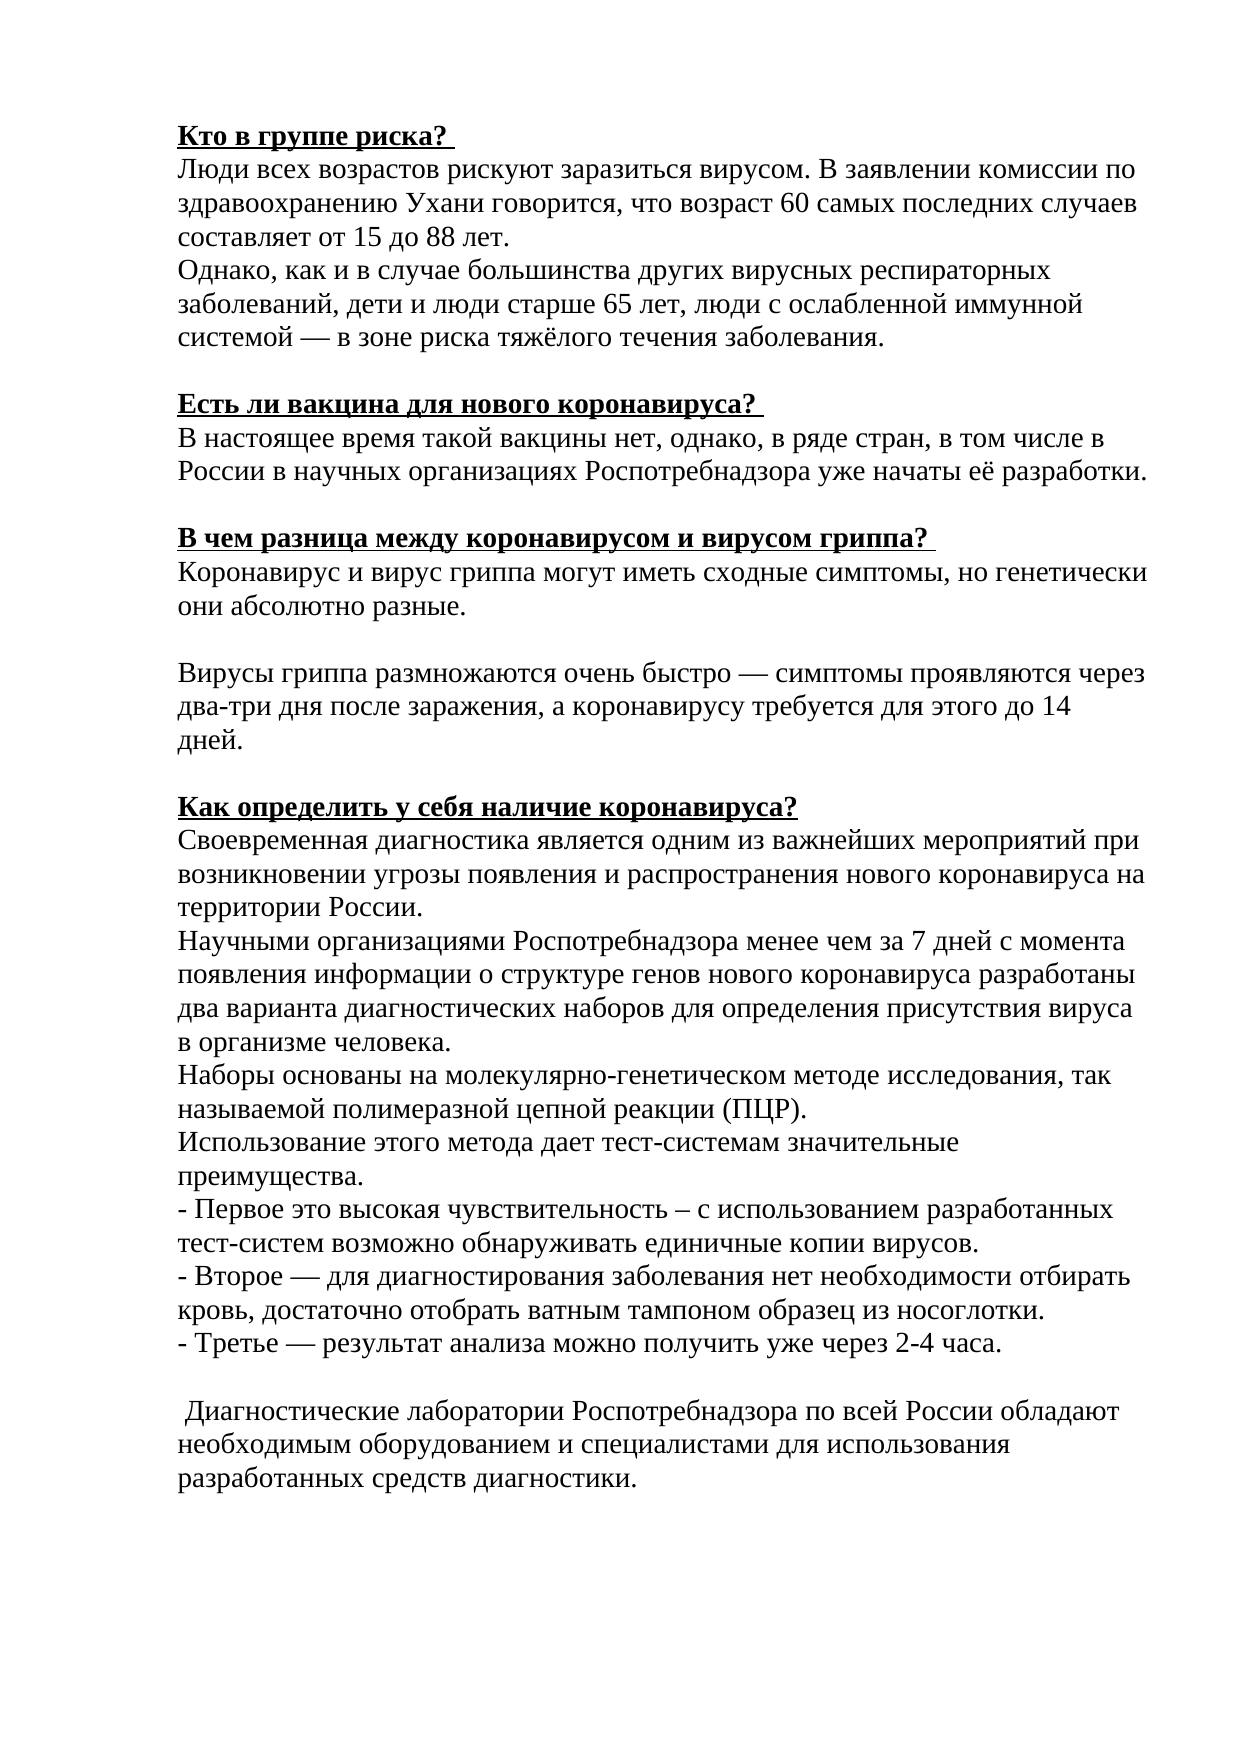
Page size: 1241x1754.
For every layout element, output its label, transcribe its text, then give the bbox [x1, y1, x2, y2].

text - Третье — результат анализа можно получить уже через 2-4 часа. [177, 1326, 1152, 1359]
text - Второе — для диагностирования заболевания нет необходимости отбирать кровь, достаточно отобрать ватным тампоном образец из носоглотки. [177, 1258, 1152, 1326]
text Использование этого метода дает тест-системам значительные преимущества. [177, 1124, 1152, 1191]
text Научными организациями Роспотребнадзора менее чем за 7 дней с момента появления информации о структуре генов нового коронавируса разработаны два варианта диагностических наборов для определения присутствия вируса в организме человека. [177, 923, 1152, 1057]
text Есть ли вакцина для нового коронавируса? В настоящее время такой вакцины нет, однако, в ряде стран, в том числе в России в научных организациях Роспотребнадзора уже начаты её разработки. [177, 386, 1152, 487]
text Вирусы гриппа размножаются очень быстро — симптомы проявляются через два-три дня после заражения, а коронавирусу требуется для этого до 14 дней. [177, 621, 1152, 755]
text Своевременная диагностика является одним из важнейших мероприятий при возникновении угрозы появления и распространения нового коронавируса на территории России. [177, 822, 1152, 923]
text Кто в группе риска? Люди всех возрастов рискуют заразиться вирусом. В заявлении комиссии по здравоохранению Ухани говорится, что возраст 60 самых последних случаев составляет от 15 до 88 лет. Однако, как и в случае большинства других вирусных респираторных заболеваний, дети и люди старше 65 лет, люди с ослабленной иммунной системой — в зоне риска тяжёлого течения заболевания. [177, 118, 1152, 353]
text Наборы основаны на молекулярно-генетическом методе исследования, так называемой полимеразной цепной реакции (ПЦР). [177, 1057, 1152, 1124]
text - Первое это высокая чувствительность – с использованием разработанных тест-систем возможно обнаруживать единичные копии вирусов. [177, 1191, 1152, 1258]
text Диагностические лаборатории Роспотребнадзора по всей России обладают необходимым оборудованием и специалистами для использования разработанных средств диагностики. [177, 1393, 1152, 1493]
text Как определить у себя наличие коронавируса? [177, 755, 1152, 822]
text В чем разница между коронавирусом и вирусом гриппа? Коронавирус и вирус гриппа могут иметь сходные симптомы, но генетически они абсолютно разные. [177, 521, 1152, 621]
